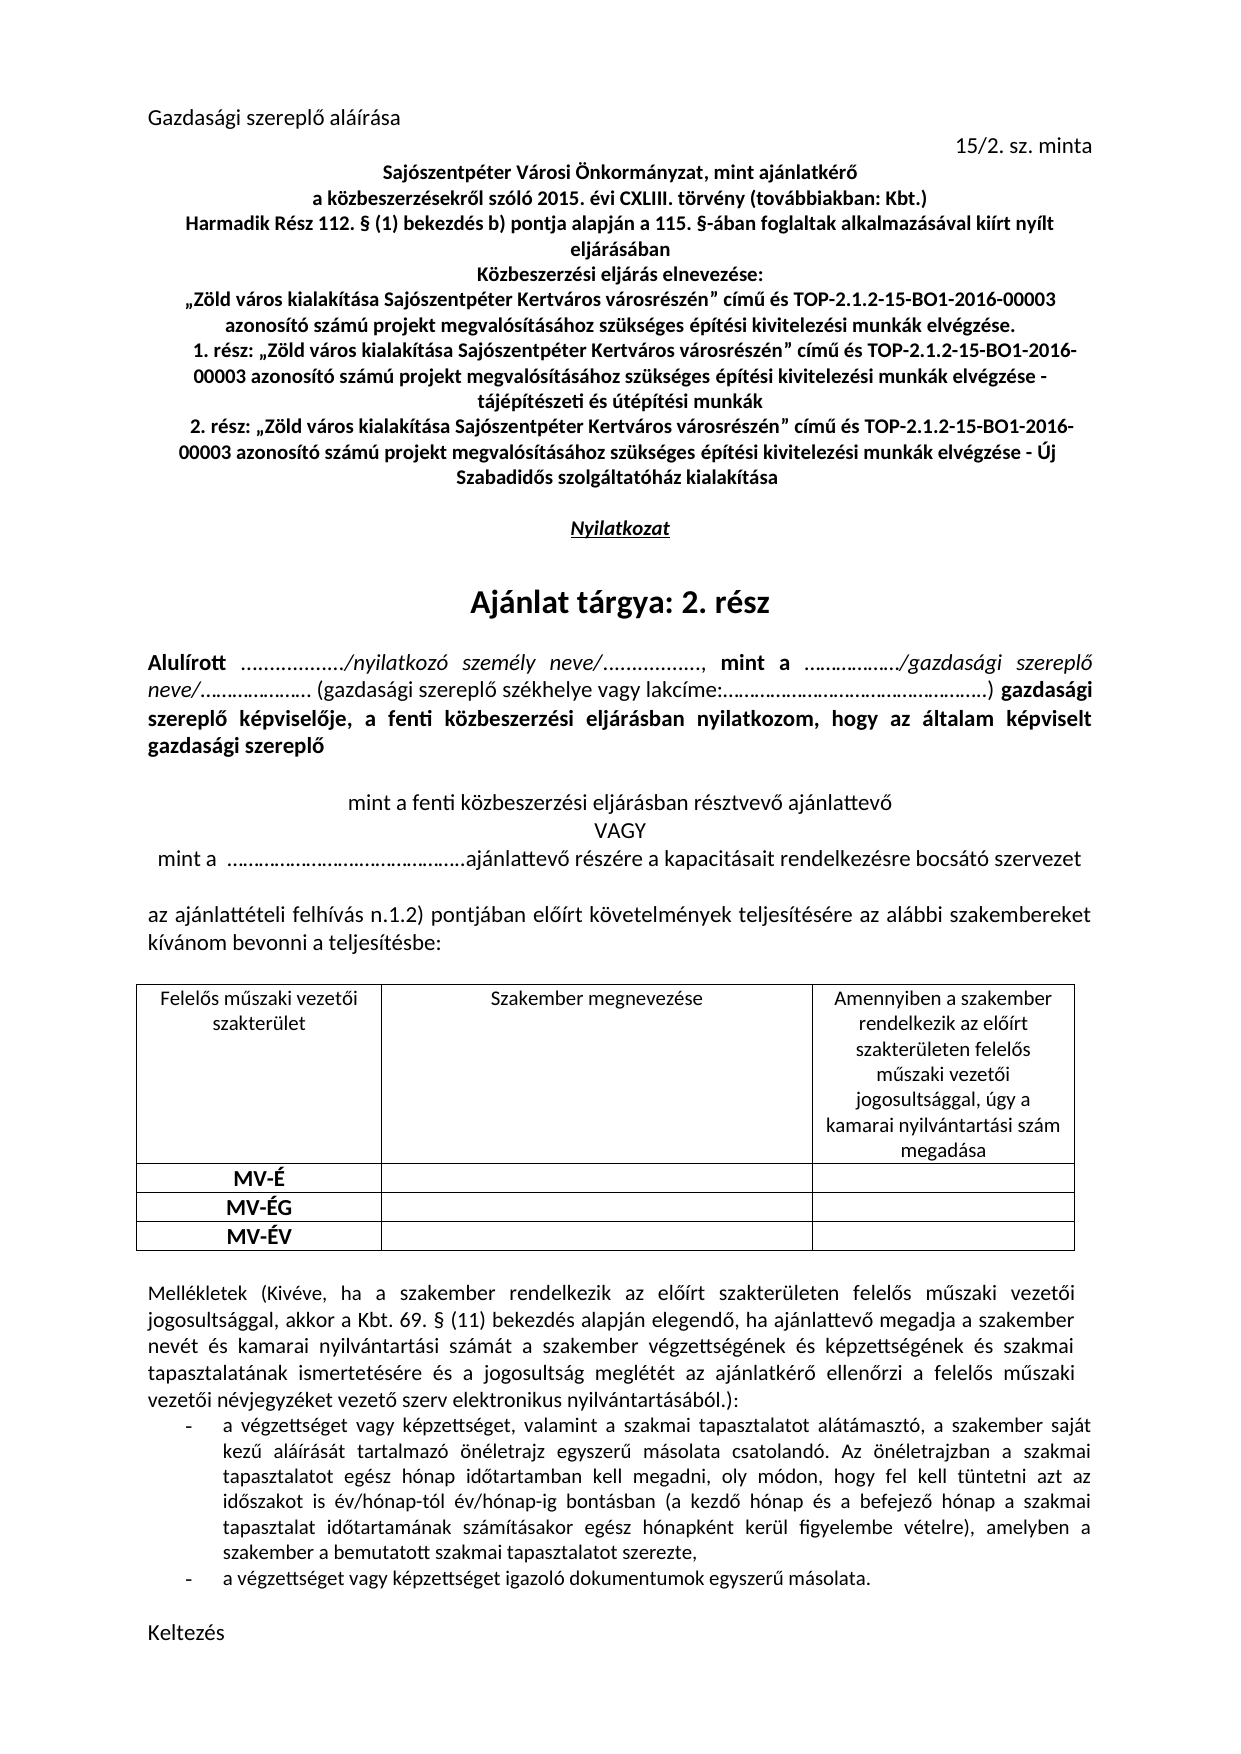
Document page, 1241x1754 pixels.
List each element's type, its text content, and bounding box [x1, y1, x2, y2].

list a végzettséget vagy képzettséget igazoló dokumentumok egyszerű másolata. [185, 1565, 1076, 1590]
table_header Felelős műszaki vezetői szakterület [137, 985, 381, 1163]
table_cell MV-ÉG [137, 1193, 381, 1221]
table_cell [382, 1222, 812, 1250]
text Mellékletek (Kivéve, ha a szakember rendelkezik az előírt szakterületen felelős műszaki vezetői jogosultsággal, akkor a Kbt. 69. § (11) bekezdés alapján elegendő, ha ajánlattevő megadja a szakember nevét és kamarai nyilvántartási számát a szakember végzettségének és képzettségének és szakmai tapasztalatának ismertetésére és a jogosultság meglétét az ajánlatkérő ellenőrzi a felelős műszaki vezetői névjegyzéket vezető szerv elektronikus nyilvántartásából.): [148, 1279, 1076, 1412]
subtitle 15/2. sz. minta [148, 131, 1093, 159]
table_cell [813, 1164, 1074, 1192]
list a végzettséget vagy képzettséget, valamint a szakmai tapasztalatot alátámasztó, a szakember saját kezű aláírását tartalmazó önéletrajz egyszerű másolata csatolandó. Az önéletrajzban a szakmai tapasztalatot egész hónap időtartamban kell megadni, oly módon, hogy fel kell tüntetni azt az időszakot is év/hónap-tól év/hónap-ig bontásban (a kezdő hónap és a befejező hónap a szakmai tapasztalat időtartamának számításakor egész hónapként kerül figyelembe vételre), amelyben a szakember a bemutatott szakmai tapasztalatot szerezte, [185, 1412, 1093, 1565]
text mint a fenti közbeszerzési eljárásban résztvevő ajánlattevő [148, 788, 1093, 816]
table_cell [813, 1222, 1074, 1250]
text Ajánlat tárgya: 2. rész [148, 581, 1093, 622]
table_cell [382, 1193, 812, 1221]
text Közbeszerzési eljárás elnevezése: [148, 261, 1093, 287]
text Harmadik Rész 112. § (1) bekezdés b) pontja alapján a 115. §-ában foglaltak alkalmazásával kiírt nyílt eljárásában [148, 210, 1093, 261]
text mint a …………………….………………..ajánlattevő részére a kapacitásait rendelkezésre bocsátó szervezet [148, 844, 1093, 872]
text „Zöld város kialakítása Sajószentpéter Kertváros városrészén” című és TOP-2.1.2-15-BO1-2016-00003 azonosító számú projekt megvalósításához szükséges építési kivitelezési munkák elvégzése. [148, 287, 1093, 337]
table_header Amennyiben a szakember rendelkezik az előírt szakterületen felelős műszaki vezetői jogosultsággal, úgy a kamarai nyilvántartási szám megadása [813, 985, 1074, 1163]
table_cell MV-É [137, 1164, 381, 1192]
text Alulírott ................../nyilatkozó személy neve/................., mint a ………………/gazdasági szereplő neve/………………… (gazdasági szereplő székhelye vagy lakcíme:…………………………………………..) gazdasági szereplő képviselője, a fenti közbeszerzési eljárásban nyilatkozom, hogy az általam képviselt gazdasági szereplő [148, 648, 1093, 760]
text 2. rész: „Zöld város kialakítása Sajószentpéter Kertváros városrészén” című és TOP-2.1.2-15-BO1-2016-00003 azonosító számú projekt megvalósításához szükséges építési kivitelezési munkák elvégzése - Új Szabadidős szolgáltatóház kialakítása [148, 414, 1087, 490]
text az ajánlattételi felhívás n.1.2) pontjában előírt követelmények teljesítésére az alábbi szakembereket kívánom bevonni a teljesítésbe: [148, 900, 1093, 956]
text Gazdasági szereplő aláírása [148, 103, 1093, 131]
text Sajószentpéter Városi Önkormányzat, mint ajánlatkérő [148, 159, 1093, 185]
table_cell MV-ÉV [137, 1222, 381, 1250]
text Keltezés [148, 1618, 1093, 1646]
text Nyilatkozat [148, 515, 1093, 541]
table_cell [813, 1193, 1074, 1221]
text a közbeszerzésekről szóló 2015. évi CXLIII. törvény (továbbiakban: Kbt.) [148, 185, 1093, 210]
table_header Szakember megnevezése [382, 985, 812, 1163]
text VAGY [148, 816, 1093, 844]
table_cell [382, 1164, 812, 1192]
text 1. rész: „Zöld város kialakítása Sajószentpéter Kertváros városrészén” című és TOP-2.1.2-15-BO1-2016-00003 azonosító számú projekt megvalósításához szükséges építési kivitelezési munkák elvégzése - tájépítészeti és útépítési munkák [148, 337, 1093, 414]
